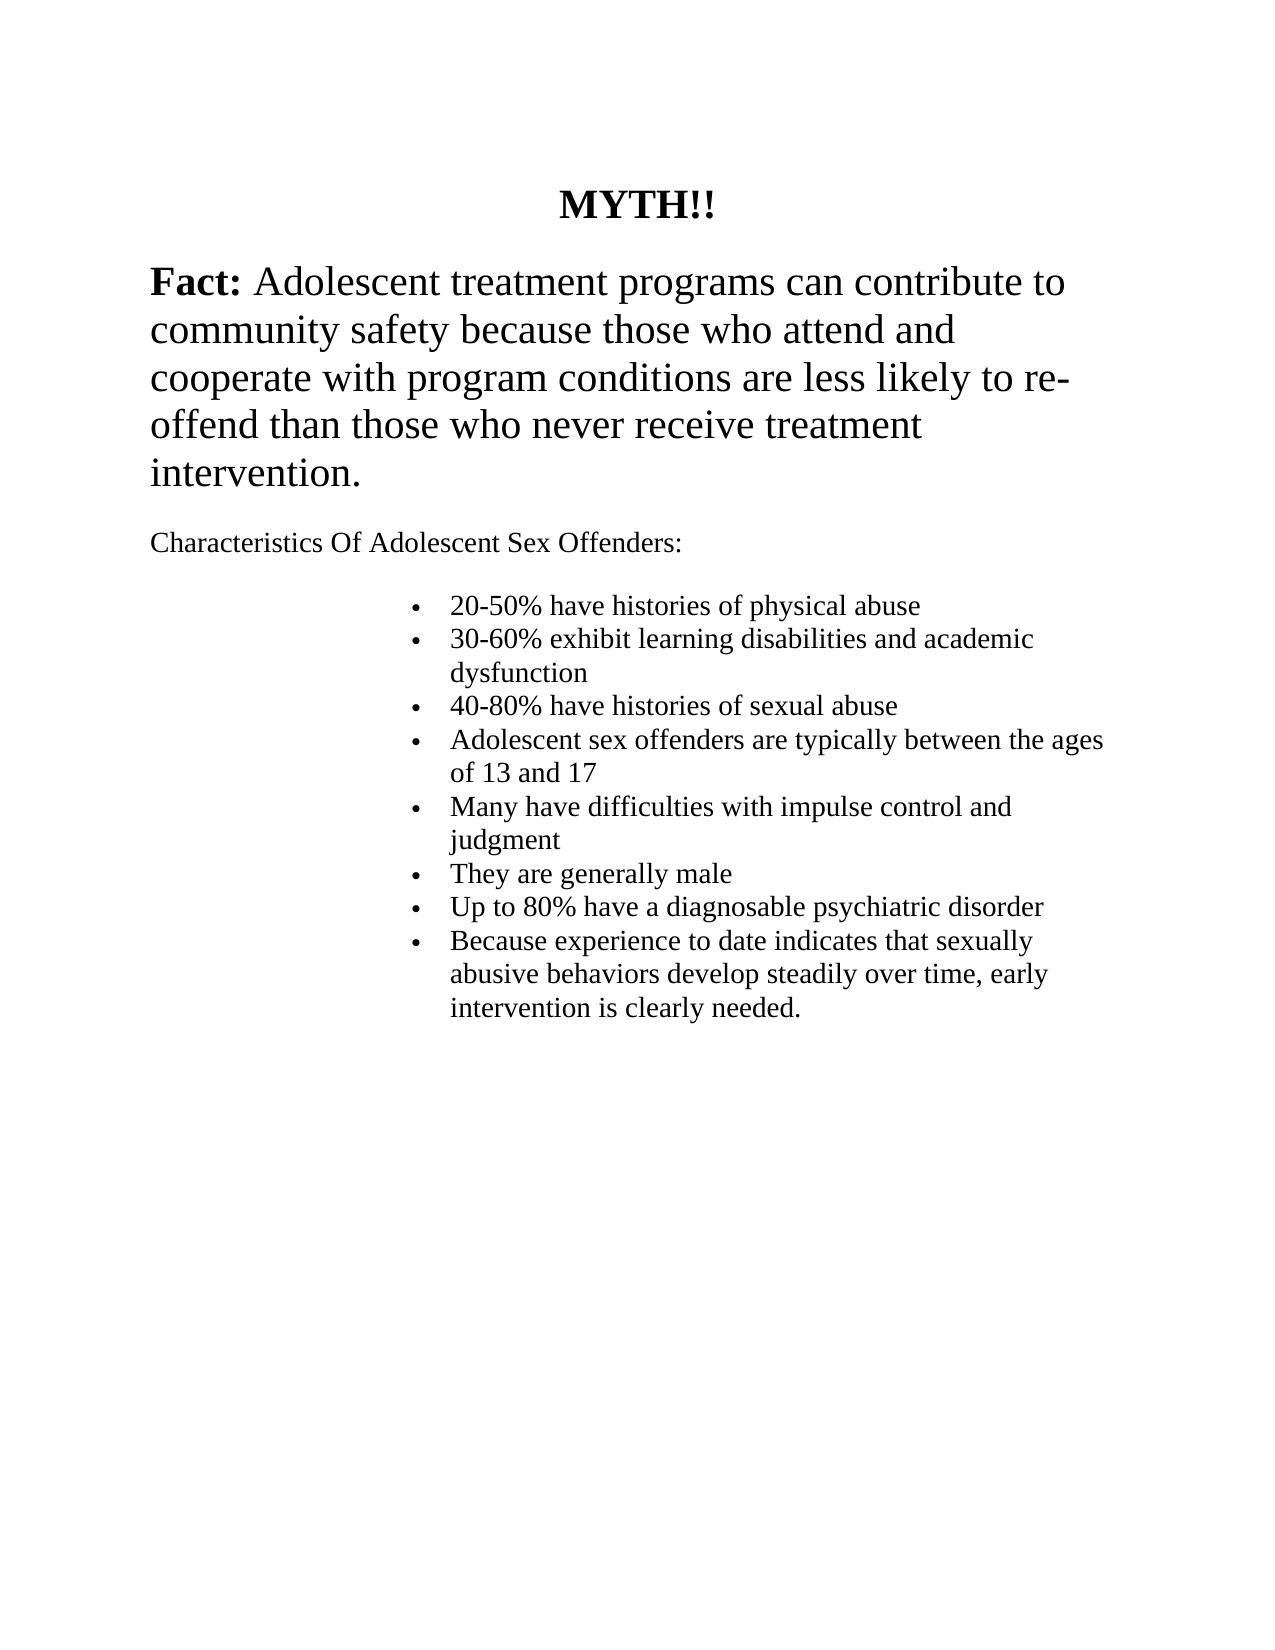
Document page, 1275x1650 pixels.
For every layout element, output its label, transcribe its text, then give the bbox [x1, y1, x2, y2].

list 40-80% have histories of sexual abuse [412, 688, 1125, 722]
text Fact: Adolescent treatment programs can contribute to community safety because those who attend and cooperate with program conditions are less likely to re-offend than those who never receive treatment intervention. [150, 256, 1125, 496]
list Adolescent sex offenders are typically between the ages of 13 and 17 [412, 722, 1125, 789]
text Characteristics Of Adolescent Sex Offenders: [150, 525, 1125, 558]
list Because experience to date indicates that sexually abusive behaviors develop steadily over time, early intervention is clearly needed. [412, 923, 1125, 1024]
list 20-50% have histories of physical abuse [412, 588, 1125, 621]
list Up to 80% have a diagnosable psychiatric disorder [412, 889, 1125, 923]
list 30-60% exhibit learning disabilities and academic dysfunction [412, 621, 1125, 688]
list Many have difficulties with impulse control and judgment [412, 789, 1125, 856]
text MYTH!! [150, 179, 1125, 227]
list They are generally male [412, 856, 1125, 889]
